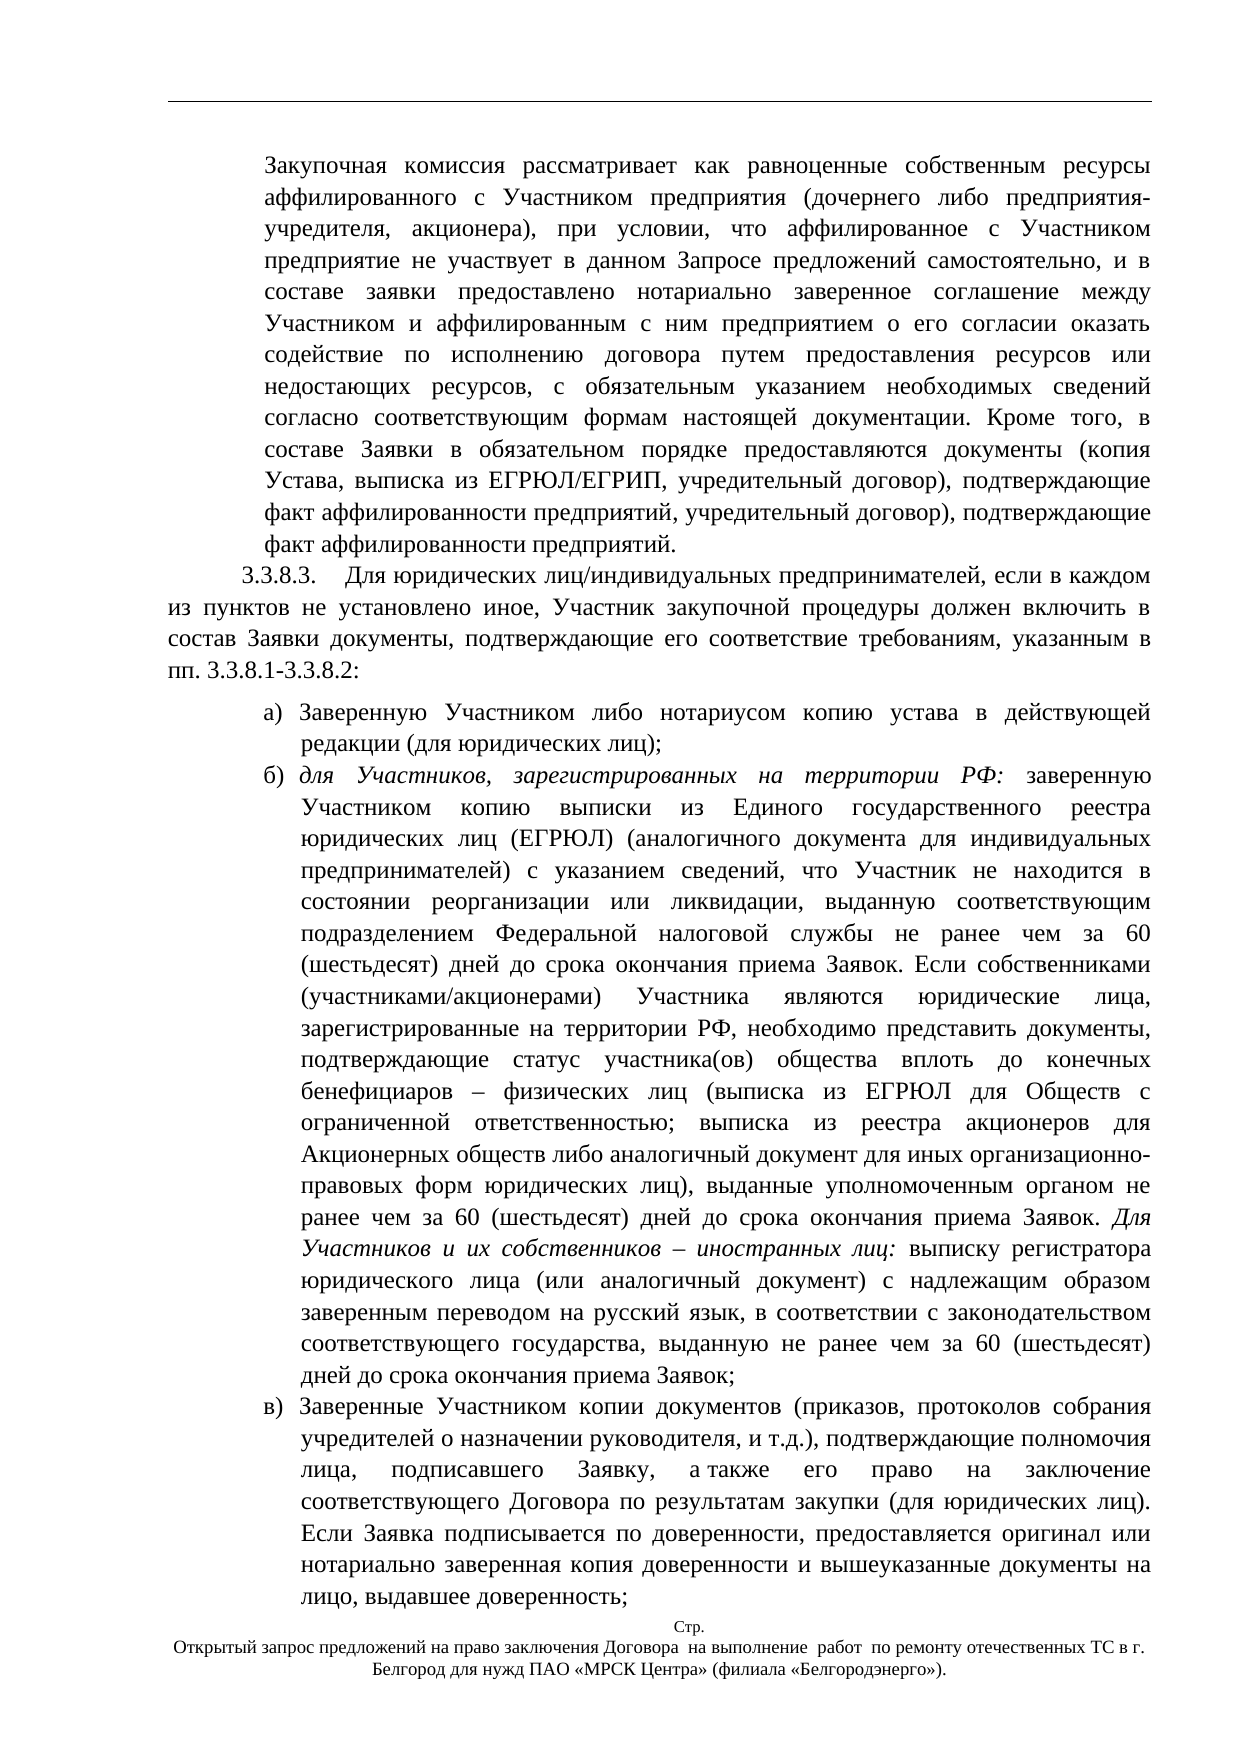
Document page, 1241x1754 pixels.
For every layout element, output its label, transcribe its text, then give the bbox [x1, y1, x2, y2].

list Заверенную Участником либо нотариусом копию устава в действующей редакции (для юридических лиц); [263, 697, 1152, 757]
list для Участников, зарегистрированных на территории РФ: заверенную Участником копию выписки из Единого государственного реестра юридических лиц (ЕГРЮЛ) (аналогичного документа для индивидуальных предпринимателей) с указанием сведений, что Участник не находится в состоянии реорганизации или ликвидации, выданную соответствующим подразделением Федеральной налоговой службы не ранее чем за 60 (шестьдесят) дней до срока окончания приема Заявок. Если собственниками (участниками/акционерами) Участника являются юридические лица, зарегистрированные на территории РФ, необходимо представить документы, подтверждающие статус участника(ов) общества вплоть до конечных бенефициаров – физических лиц (выписка из ЕГРЮЛ для Обществ с ограниченной ответственностью; выписка из реестра акционеров для Акционерных обществ либо аналогичный документ для иных организационно-правовых форм юридических лиц), выданные уполномоченным органом не ранее чем за 60 (шестьдесят) дней до срока окончания приема Заявок. Для Участников и их собственников – иностранных лиц: выписку регистратора юридического лица (или аналогичный документ) с надлежащим образом заверенным переводом на русский язык, в соответствии с законодательством соответствующего государства, выданную не ранее чем за 60 (шестьдесят) дней до срока окончания приема Заявок; [263, 760, 1152, 1388]
list Заверенные Участником копии документов (приказов, протоколов собрания учредителей о назначении руководителя, и т.д.), подтверждающие полномочия лица, подписавшего Заявку, а также его право на заключение соответствующего Договора по результатам закупки (для юридических лиц). Если Заявка подписывается по доверенности, предоставляется оригинал или нотариально заверенная копия доверенности и вышеуказанные документы на лицо, выдавшее доверенность; [263, 1391, 1152, 1609]
text Закупочная комиссия рассматривает как равноценные собственным ресурсы аффилированного с Участником предприятия (дочернего либо предприятия-учредителя, акционера), при условии, что аффилированное с Участником предприятие не участвует в данном Запросе предложений самостоятельно, и в составе заявки предоставлено нотариально заверенное соглашение между Участником и аффилированным с ним предприятием о его согласии оказать содействие по исполнению договора путем предоставления ресурсов или недостающих ресурсов, с обязательным указанием необходимых сведений согласно соответствующим формам настоящей документации. Кроме того, в составе Заявки в обязательном порядке предоставляются документы (копия Устава, выписка из ЕГРЮЛ/ЕГРИП, учредительный договор), подтверждающие факт аффилированности предприятий, учредительный договор), подтверждающие факт аффилированности предприятий. [264, 150, 1152, 557]
